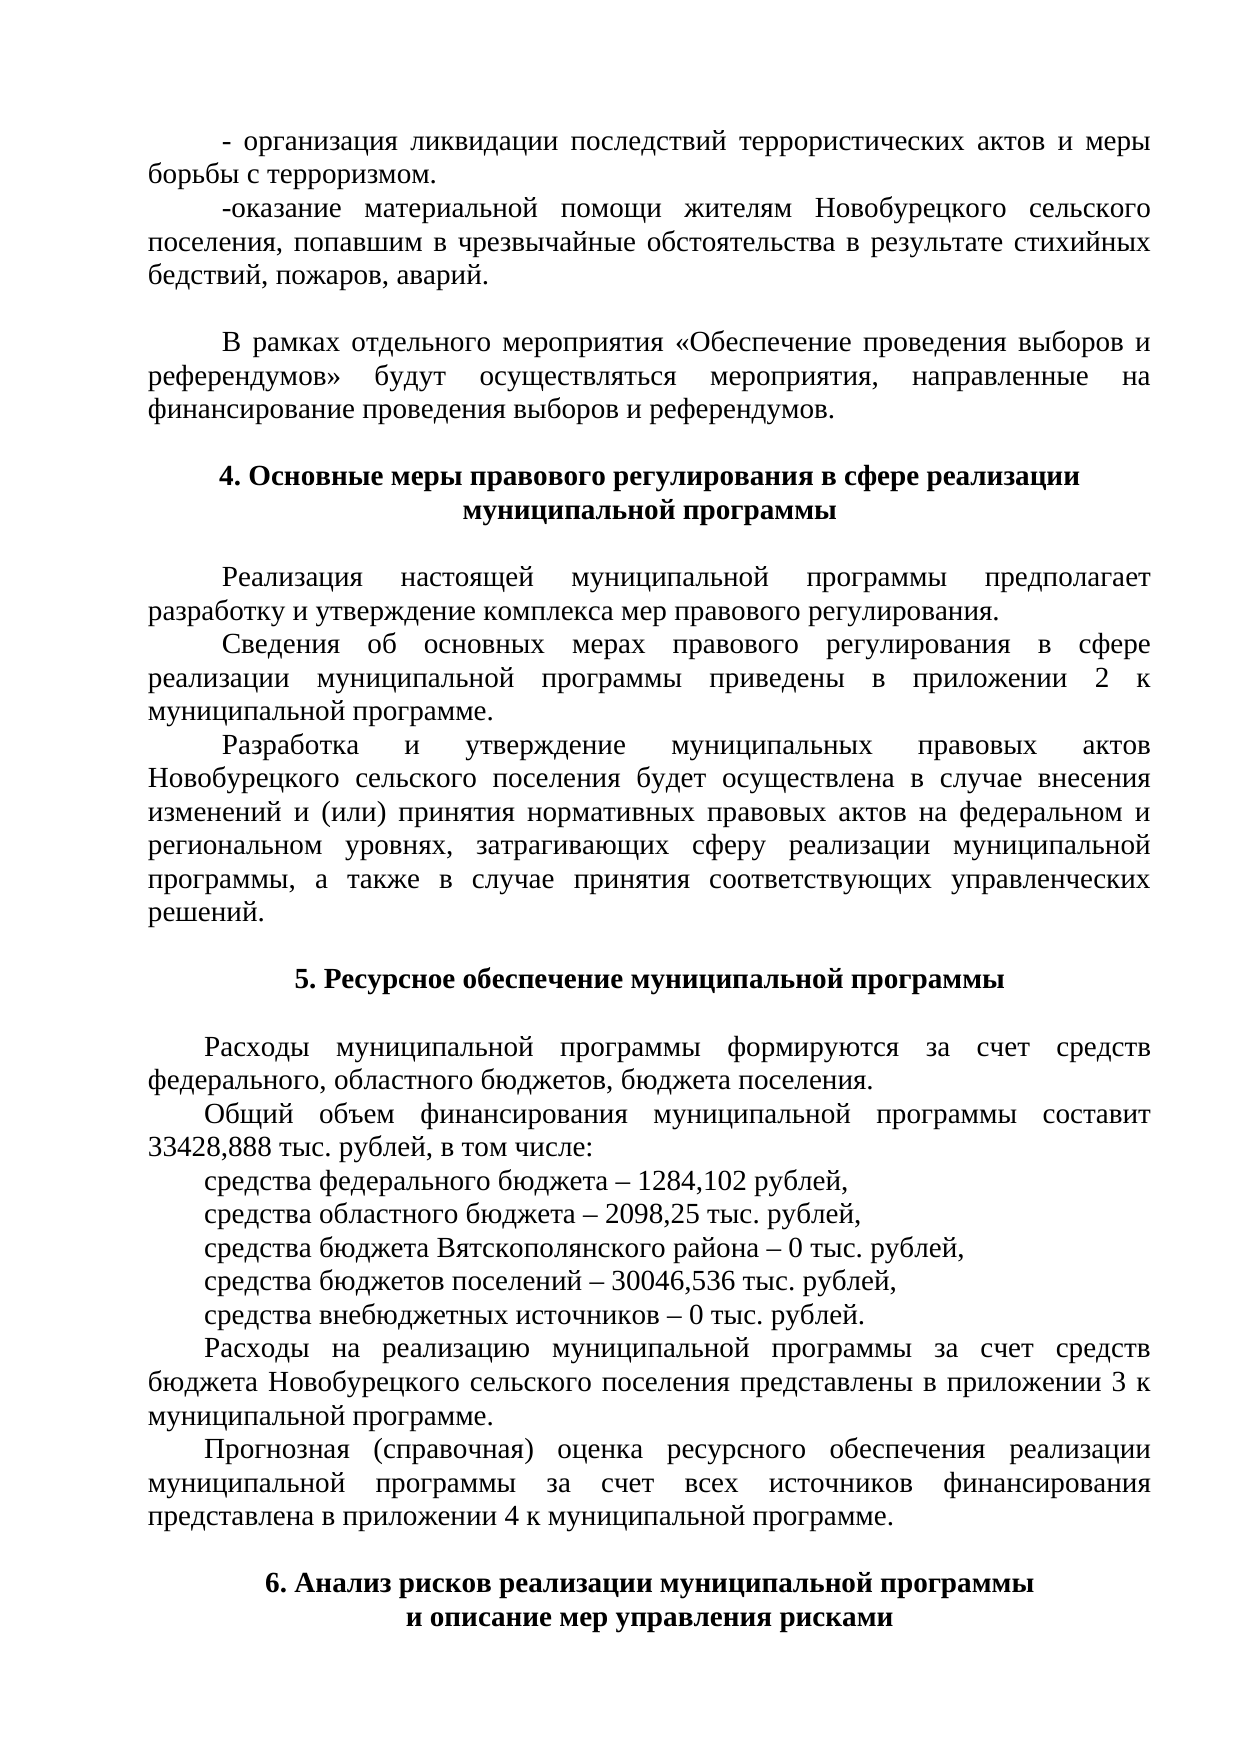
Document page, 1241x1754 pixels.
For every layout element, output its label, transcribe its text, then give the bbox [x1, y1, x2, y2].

text Прогнозная (справочная) оценка ресурсного обеспечения реализации муниципальной программы за счет всех источников финансирования представлена в приложении 4 к муниципальной программе. [148, 1431, 1152, 1532]
text средства областного бюджета – 2098,25 тыс. рублей, [148, 1196, 1152, 1230]
text В рамках отдельного мероприятия «Обеспечение проведения выборов и референдумов» будут осуществляться мероприятия, направленные на финансирование проведения выборов и референдумов. [148, 324, 1152, 425]
text 6. Анализ рисков реализации муниципальной программы [148, 1565, 1152, 1599]
text Реализация настоящей муниципальной программы предполагает разработку и утверждение комплекса мер правового регулирования. [148, 559, 1152, 626]
text и описание мер управления рисками [148, 1599, 1152, 1632]
text Расходы на реализацию муниципальной программы за счет средств бюджета Новобурецкого сельского поселения представлены в приложении 3 к муниципальной программе. [148, 1331, 1152, 1431]
text средства бюджета Вятскополянского района – 0 тыс. рублей, [148, 1230, 1152, 1263]
text Сведения об основных мерах правового регулирования в сфере реализации муниципальной программы приведены в приложении 2 к муниципальной программе. [148, 626, 1152, 727]
text Расходы муниципальной программы формируются за счет средств федерального, областного бюджетов, бюджета поселения. [148, 1029, 1152, 1096]
text средства федерального бюджета – 1284,102 рублей, [148, 1163, 1152, 1196]
text Разработка и утверждение муниципальных правовых актов Новобурецкого сельского поселения будет осуществлена в случае внесения изменений и (или) принятия нормативных правовых актов на федеральном и региональном уровнях, затрагивающих сферу реализации муниципальной программы, а также в случае принятия соответствующих управленческих решений. [148, 727, 1152, 928]
text - организация ликвидации последствий террористических актов и меры борьбы с терроризмом. [148, 123, 1152, 190]
text 4. Основные меры правового регулирования в сфере реализации муниципальной программы [148, 458, 1152, 526]
text средства бюджетов поселений – 30046,536 тыс. рублей, [148, 1263, 1152, 1297]
text средства внебюджетных источников – 0 тыс. рублей. [148, 1297, 1152, 1331]
text 5. Ресурсное обеспечение муниципальной программы [148, 962, 1152, 995]
text Общий объем финансирования муниципальной программы составит 33428,888 тыс. рублей, в том числе: [148, 1096, 1152, 1163]
text -оказание материальной помощи жителям Новобурецкого сельского поселения, попавшим в чрезвычайные обстоятельства в результате стихийных бедствий, пожаров, аварий. [148, 190, 1152, 291]
